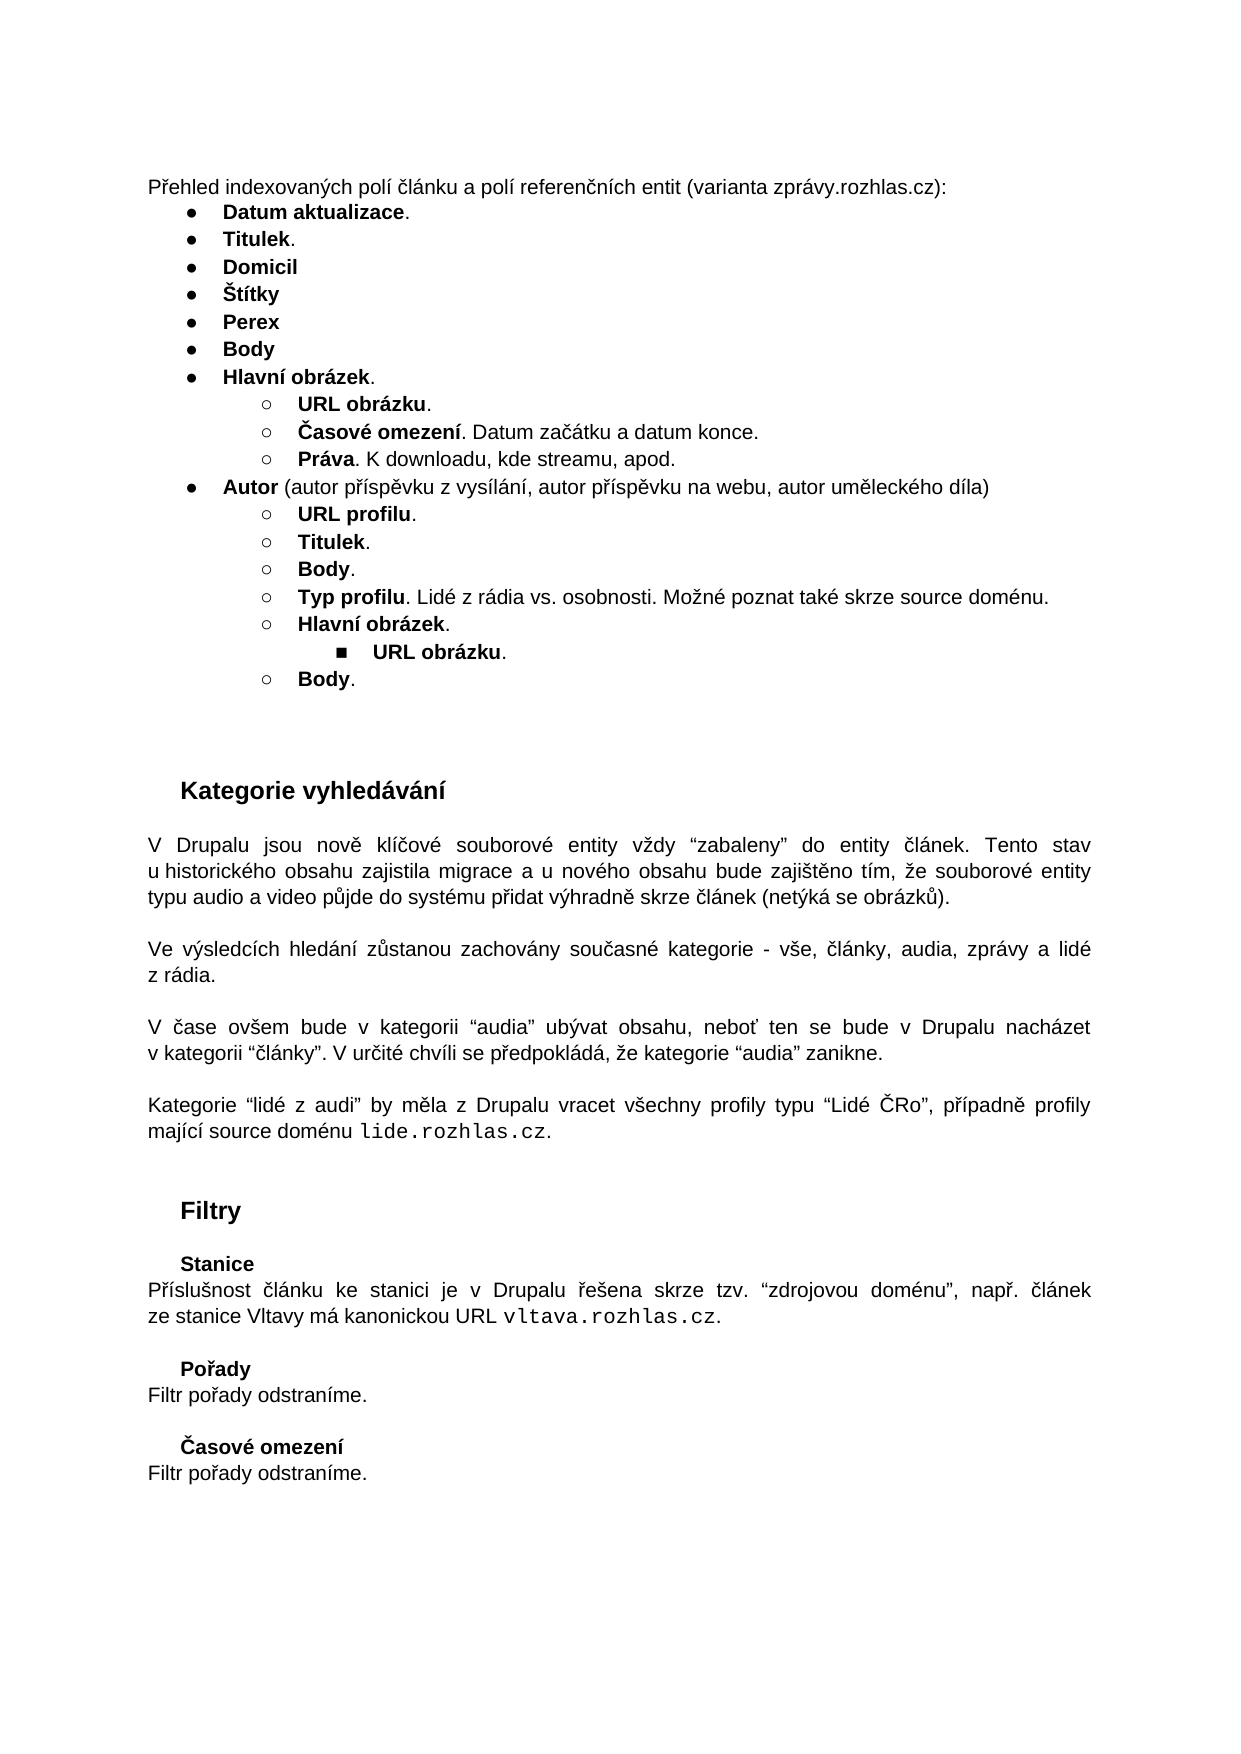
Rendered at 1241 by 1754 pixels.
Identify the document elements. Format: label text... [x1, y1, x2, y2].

list Datum aktualizace. [185, 200, 1093, 224]
text Filtr pořady odstraníme. [148, 1459, 1093, 1485]
list Perex [185, 310, 1093, 334]
text V čase ovšem bude v kategorii “audia” ubývat obsahu, neboť ten se bude v Drupalu nacházet v kategorii “články”. V určité chvíli se předpokládá, že kategorie “audia” zanikne. [148, 1013, 1093, 1066]
list Domicil [185, 255, 1093, 279]
text V Drupalu jsou nově klíčové souborové entity vždy “zabaleny” do entity článek. Tento stav u historického obsahu zajistila migrace a u nového obsahu bude zajištěno tím, že souborové entity typu audio a video půjde do systému přidat výhradně skrze článek (netýká se obrázků). [148, 831, 1093, 909]
list URL obrázku. [335, 640, 1093, 664]
list Časové omezení. Datum začátku a datum konce. [260, 420, 1093, 444]
list Hlavní obrázek. [185, 365, 1093, 389]
list Hlavní obrázek. [260, 612, 1093, 636]
list Práva. K downloadu, kde streamu, apod. [260, 447, 1093, 471]
list Autor (autor příspěvku z vysílání, autor příspěvku na webu, autor uměleckého díla) [185, 475, 1093, 499]
subtitle Filtry [148, 1196, 1093, 1225]
list URL profilu. [260, 502, 1093, 526]
subtitle Časové omezení [148, 1433, 1093, 1459]
subtitle Stanice [148, 1251, 1093, 1277]
list Titulek. [260, 530, 1093, 554]
list Titulek. [185, 227, 1093, 251]
text Přehled indexovaných polí článku a polí referenčních entit (varianta zprávy.rozhlas.cz): [148, 174, 1093, 200]
list Body. [260, 667, 1093, 691]
list Body. [260, 557, 1093, 581]
text Filtr pořady odstraníme. [148, 1381, 1093, 1407]
subtitle Kategorie vyhledávání [148, 776, 1093, 805]
text Příslušnost článku ke stanici je v Drupalu řešena skrze tzv. “zdrojovou doménu”, např. článek ze stanice Vltavy má kanonickou URL vltava.rozhlas.cz. [148, 1277, 1093, 1329]
list Štítky [185, 282, 1093, 306]
subtitle Pořady [148, 1355, 1093, 1381]
list URL obrázku. [260, 392, 1093, 416]
text Ve výsledcích hledání zůstanou zachovány současné kategorie - vše, články, audia, zprávy a lidé z rádia. [148, 935, 1093, 987]
list Body [185, 337, 1093, 361]
text Kategorie “lidé z audi” by měla z Drupalu vracet všechny profily typu “Lidé ČRo”, případně profily mající source doménu lide.rozhlas.cz. [148, 1092, 1093, 1144]
list Typ profilu. Lidé z rádia vs. osobnosti. Možné poznat také skrze source doménu. [260, 585, 1093, 609]
